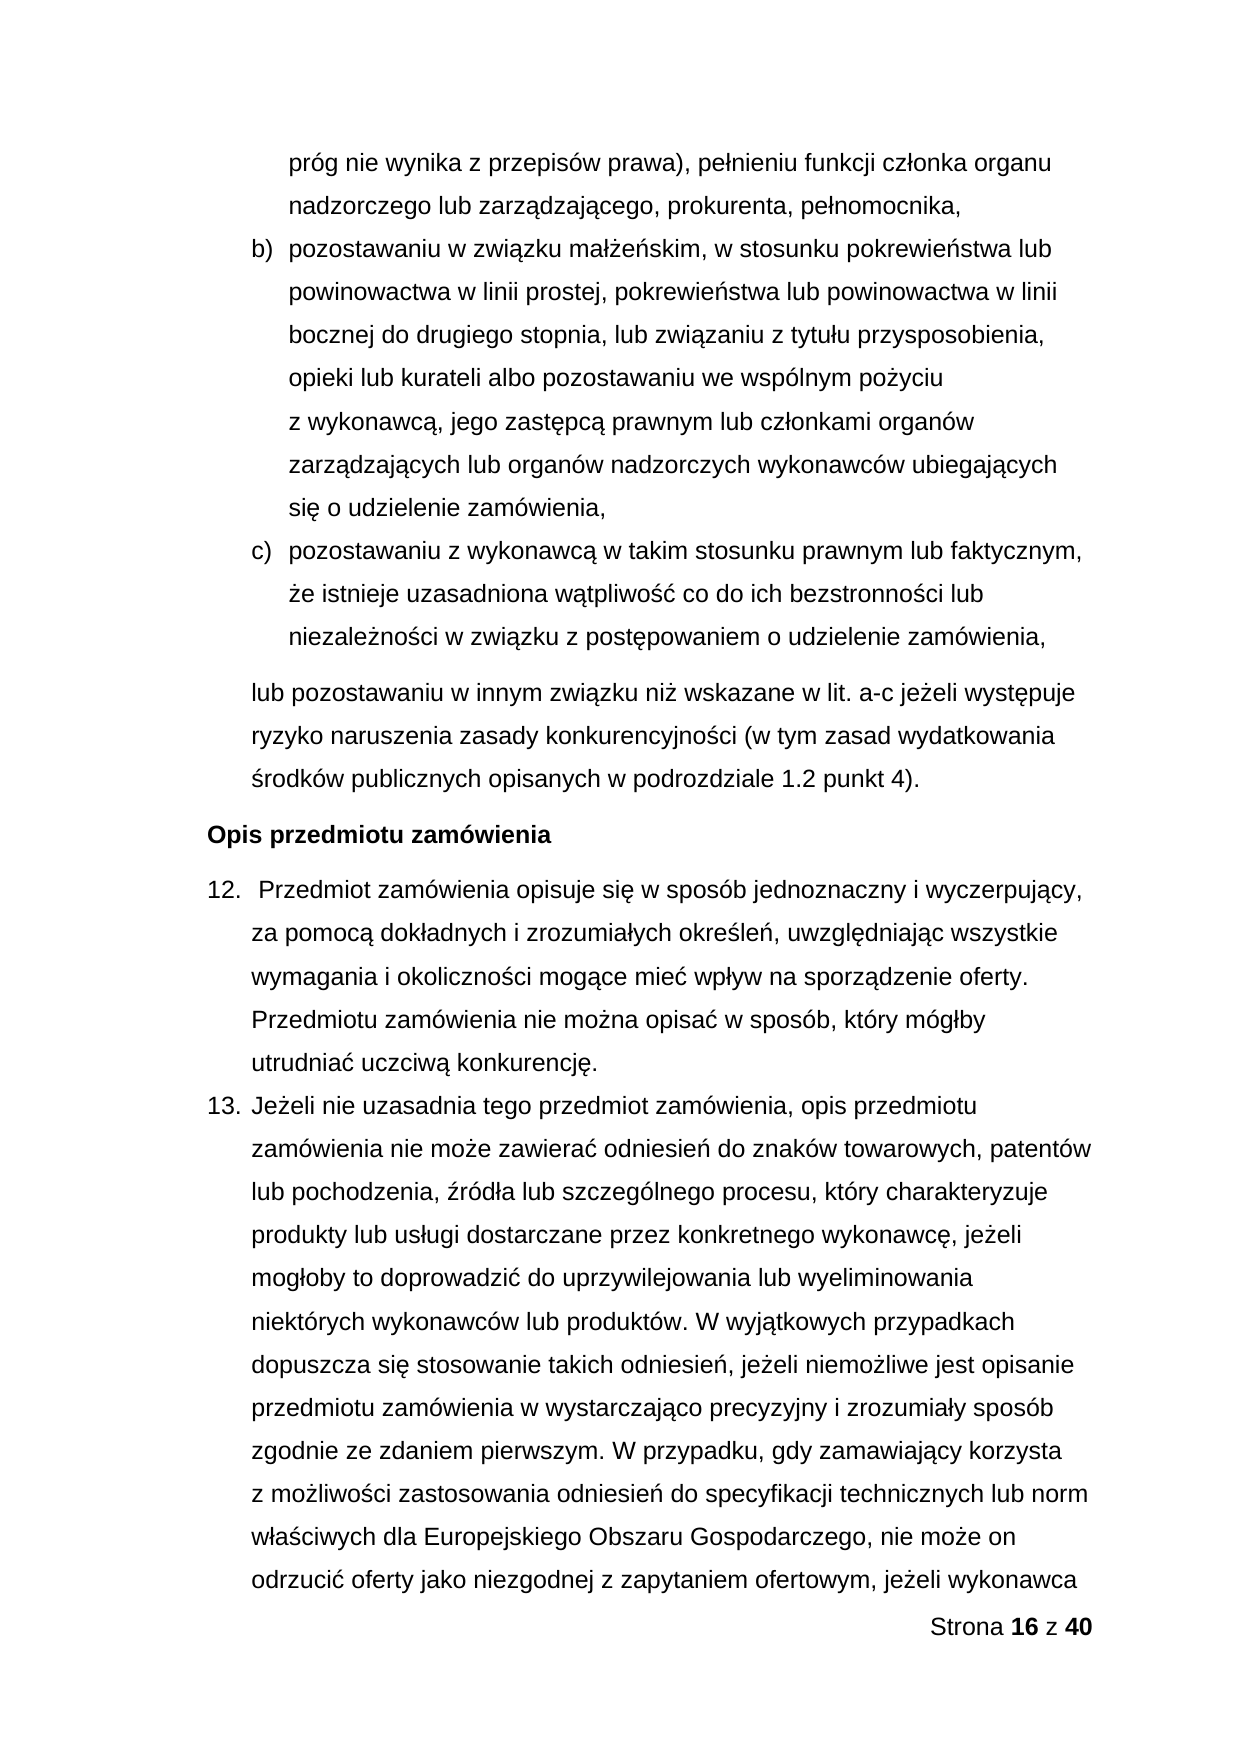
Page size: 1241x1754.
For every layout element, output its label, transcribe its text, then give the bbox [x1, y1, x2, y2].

text lub pozostawaniu w innym związku niż wskazane w lit. a-c jeżeli występuje ryzyko naruszenia zasady konkurencyjności (w tym zasad wydatkowania środków publicznych opisanych w podrozdziale 1.2 punkt 4). [251, 678, 1092, 793]
list Przedmiot zamówienia opisuje się w sposób jednoznaczny i wyczerpujący, za pomocą dokładnych i zrozumiałych określeń, uwzględniając wszystkie wymagania i okoliczności mogące mieć wpływ na sporządzenie oferty. Przedmiotu zamówienia nie można opisać w sposób, który mógłby utrudniać uczciwą konkurencję. [207, 875, 1092, 1076]
list pozostawaniu w związku małżeńskim, w stosunku pokrewieństwa lub powinowactwa w linii prostej, pokrewieństwa lub powinowactwa w linii bocznej do drugiego stopnia, lub związaniu z tytułu przysposobienia, opieki lub kurateli albo pozostawaniu we wspólnym pożyciu z wykonawcą, jego zastępcą prawnym lub członkami organów zarządzających lub organów nadzorczych wykonawców ubiegających się o udzielenie zamówienia, [251, 234, 1092, 521]
text Opis przedmiotu zamówienia [207, 819, 1092, 848]
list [251, 148, 1092, 219]
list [207, 1091, 1092, 1594]
list pozostawaniu z wykonawcą w takim stosunku prawnym lub faktycznym, że istnieje uzasadniona wątpliwość co do ich bezstronności lub niezależności w związku z postępowaniem o udzielenie zamówienia, [251, 536, 1092, 651]
